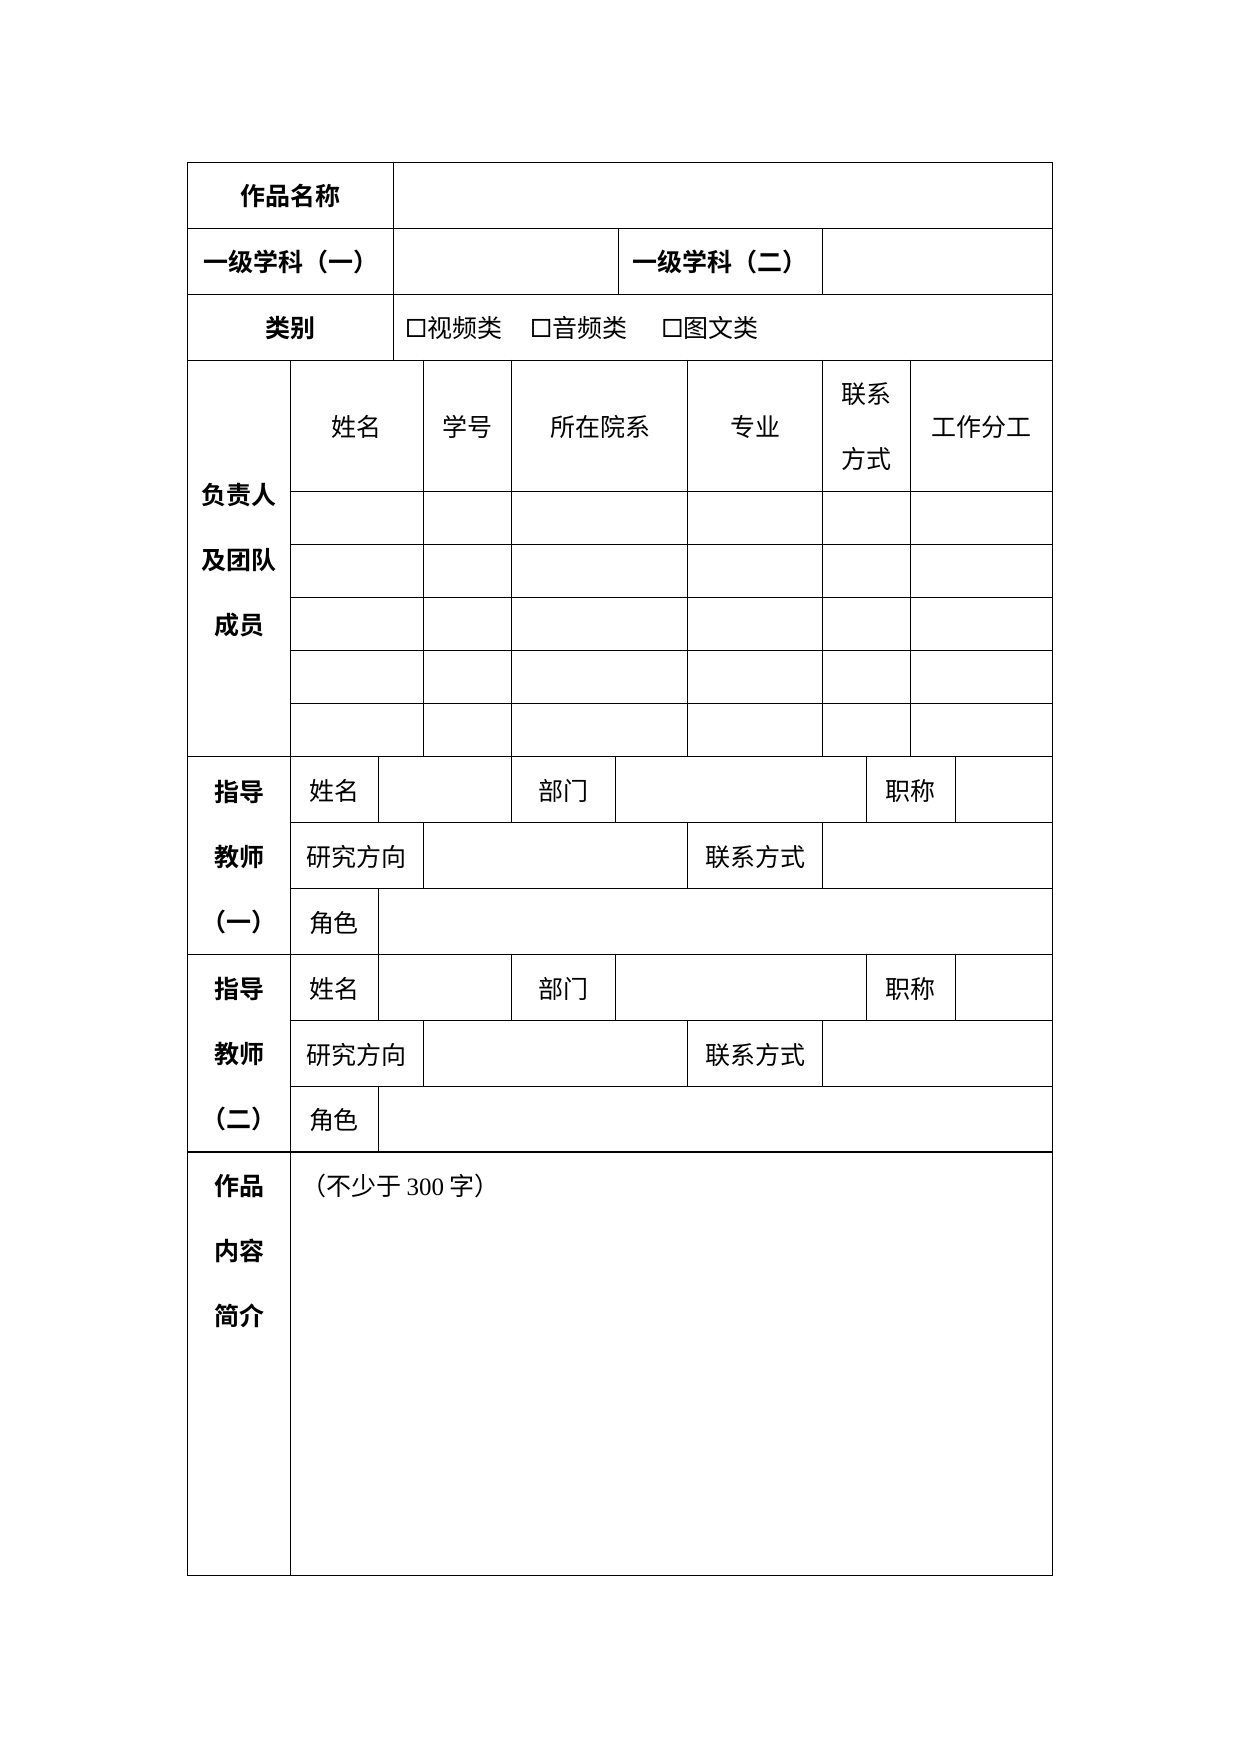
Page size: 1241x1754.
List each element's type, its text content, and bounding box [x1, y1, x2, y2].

table_cell [512, 545, 687, 597]
table_cell [424, 545, 511, 597]
table_cell 专业 [688, 361, 822, 491]
table_cell 指导 教师 （二） [188, 955, 290, 1151]
table_cell [424, 598, 511, 650]
table_cell 姓名 [291, 361, 423, 491]
table_cell [291, 704, 423, 756]
table_cell [512, 492, 687, 544]
table_cell [291, 598, 423, 650]
table_cell 姓名 [291, 757, 378, 822]
table_cell 研究方向 [291, 823, 423, 888]
table_cell [291, 492, 423, 544]
table_cell 联系方式 [688, 823, 822, 888]
table_cell 联系方式 [688, 1021, 822, 1086]
table_cell [823, 823, 1052, 888]
table_cell [688, 651, 822, 703]
table_cell 研究方向 [291, 1021, 423, 1086]
table_cell [823, 598, 910, 650]
table_cell [424, 823, 687, 888]
table_cell [512, 598, 687, 650]
table_cell （不少于300字） [291, 1153, 1052, 1575]
table_cell [424, 704, 511, 756]
table_cell 联系方式 [823, 361, 910, 491]
table_cell [688, 704, 822, 756]
table_cell [512, 704, 687, 756]
table_cell [291, 545, 423, 597]
table_cell 职称 [867, 757, 955, 822]
table_cell [512, 651, 687, 703]
table_cell [424, 492, 511, 544]
table_cell [823, 704, 910, 756]
table_cell [823, 229, 1052, 293]
table_cell [379, 757, 511, 822]
table_cell 姓名 [291, 955, 378, 1020]
table_cell 部门 [512, 955, 615, 1020]
table_cell 视频类 音频类 图文类 [394, 295, 1052, 359]
table_cell [823, 492, 910, 544]
table_cell [688, 545, 822, 597]
table_cell [911, 598, 1052, 650]
table_header 作品名称 [188, 163, 393, 227]
table_cell 所在院系 [512, 361, 687, 491]
table_cell [956, 955, 1052, 1020]
table_cell 角色 [291, 889, 378, 954]
table_cell [911, 545, 1052, 597]
table_cell [379, 1087, 1052, 1151]
table_cell 职称 [867, 955, 955, 1020]
table_cell [911, 492, 1052, 544]
table_cell 指导 教师 （一） [188, 757, 290, 954]
table_cell 角色 [291, 1087, 378, 1151]
table_cell [424, 651, 511, 703]
table_cell [424, 1021, 687, 1086]
table_cell [394, 229, 618, 293]
table_cell [291, 651, 423, 703]
table_cell 负责人及团队成员 [188, 361, 290, 756]
table_cell [823, 545, 910, 597]
table_cell [823, 1021, 1052, 1086]
table_cell 一级学科（一） [188, 229, 393, 293]
table_cell [688, 492, 822, 544]
table_cell [616, 757, 866, 822]
table_cell [616, 955, 866, 1020]
table_cell [956, 757, 1052, 822]
table_cell [911, 651, 1052, 703]
table_cell [688, 598, 822, 650]
table_cell [911, 704, 1052, 756]
table_cell [379, 955, 511, 1020]
table_cell 工作分工 [911, 361, 1052, 491]
table_cell 作品 内容 简介 [188, 1153, 290, 1575]
table_cell 一级学科（二） [619, 229, 822, 293]
table_cell [823, 651, 910, 703]
table_cell 类别 [188, 295, 393, 359]
table_header [394, 163, 1052, 227]
table_cell [379, 889, 1052, 954]
table_cell 部门 [512, 757, 615, 822]
table_cell 学号 [424, 361, 511, 491]
